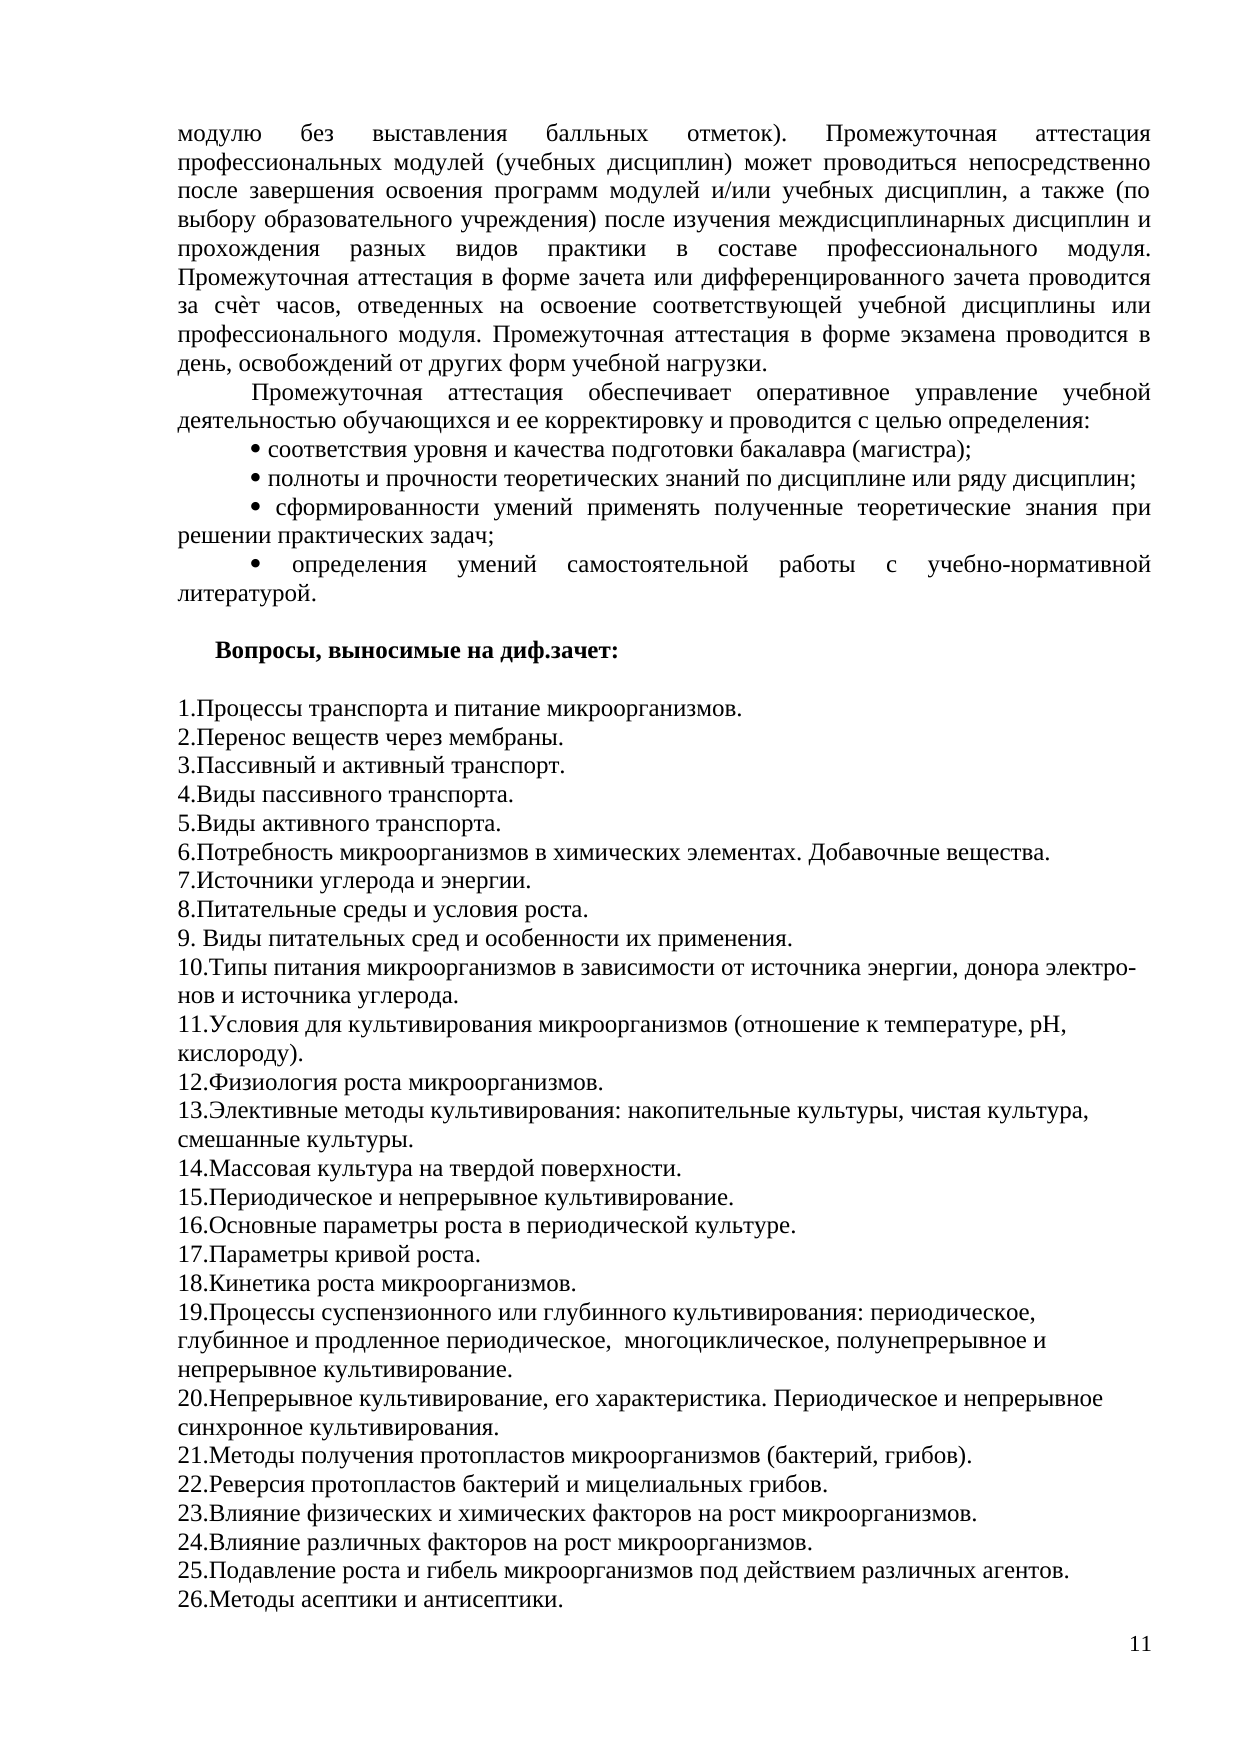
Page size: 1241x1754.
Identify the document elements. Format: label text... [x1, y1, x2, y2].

text 25.Подавление роста и гибель микроорганизмов под действием различных агентов. 26.Методы асептики и антисептики. [177, 1556, 1152, 1613]
text 11.Условия для культивирования микроорганизмов (отношение к температуре, pH, кислороду). [177, 1009, 1152, 1067]
text 21.Методы получения протопластов микроорганизмов (бактерий, грибов). [177, 1441, 1152, 1469]
text Вопросы, выносимые на диф.зачет: [177, 636, 1152, 664]
text 22.Реверсия протопластов бактерий и мицелиальных грибов. [177, 1469, 1152, 1498]
text 1.Процессы транспорта и питание микроорганизмов. [177, 693, 1152, 722]
text 6.Потребность микроорганизмов в химических элементах. Добавочные вещества. 7.Источники углерода и энергии. [177, 837, 1152, 894]
text сформированности умений применять полученные теоретические знания при решении практических задач; [177, 492, 1152, 549]
text 9. Виды питательных сред и особенности их применения. [177, 923, 1152, 952]
text 14.Массовая культура на твердой поверхности. [177, 1153, 1152, 1182]
text 24.Влияние различных факторов на рост микроорганизмов. [177, 1527, 1152, 1556]
text 4.Виды пассивного транспорта. [177, 779, 1152, 808]
text определения умений самостоятельной работы с учебно-нормативной литературой. [177, 549, 1152, 607]
text 17.Параметры кривой роста. [177, 1239, 1152, 1268]
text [177, 118, 1152, 377]
text 23.Влияние физических и химических факторов на рост микроорганизмов. [177, 1498, 1152, 1527]
text соответствия уровня и качества подготовки бакалавра (магистра); [177, 434, 1152, 463]
text Промежуточная аттестация обеспечивает оперативное управление учебной деятельностью обучающихся и ее корректировку и проводится с целью определения: [177, 377, 1152, 434]
text 12.Физиология роста микроорганизмов. [177, 1067, 1152, 1096]
text полноты и прочности теоретических знаний по дисциплине или ряду дисциплин; [177, 463, 1152, 492]
text 13.Элективные методы культивирования: накопительные культуры, чистая культура, смешанные культуры. [177, 1096, 1152, 1153]
text 10.Типы питания микроорганизмов в зависимости от источника энергии, донора электро-нов и источника углерода. [177, 952, 1152, 1009]
text 8.Питательные среды и условия роста. [177, 894, 1152, 923]
text 18.Кинетика роста микроорганизмов. [177, 1268, 1152, 1297]
text 2.Перенос веществ через мембраны. [177, 722, 1152, 751]
text 16.Основные параметры роста в периодической культуре. [177, 1211, 1152, 1239]
text 20.Непрерывное культивирование, его характеристика. Периодическое и непрерывное синхронное культивирования. [177, 1383, 1152, 1441]
text 15.Периодическое и непрерывное культивирование. [177, 1182, 1152, 1211]
text 3.Пассивный и активный транспорт. [177, 751, 1152, 779]
text 5.Виды активного транспорта. [177, 808, 1152, 837]
text 19.Процессы суспензионного или глубинного культивирования: периодическое, глубинное и продленное периодическое, многоциклическое, полунепрерывное и непрерывное культивирование. [177, 1297, 1152, 1383]
